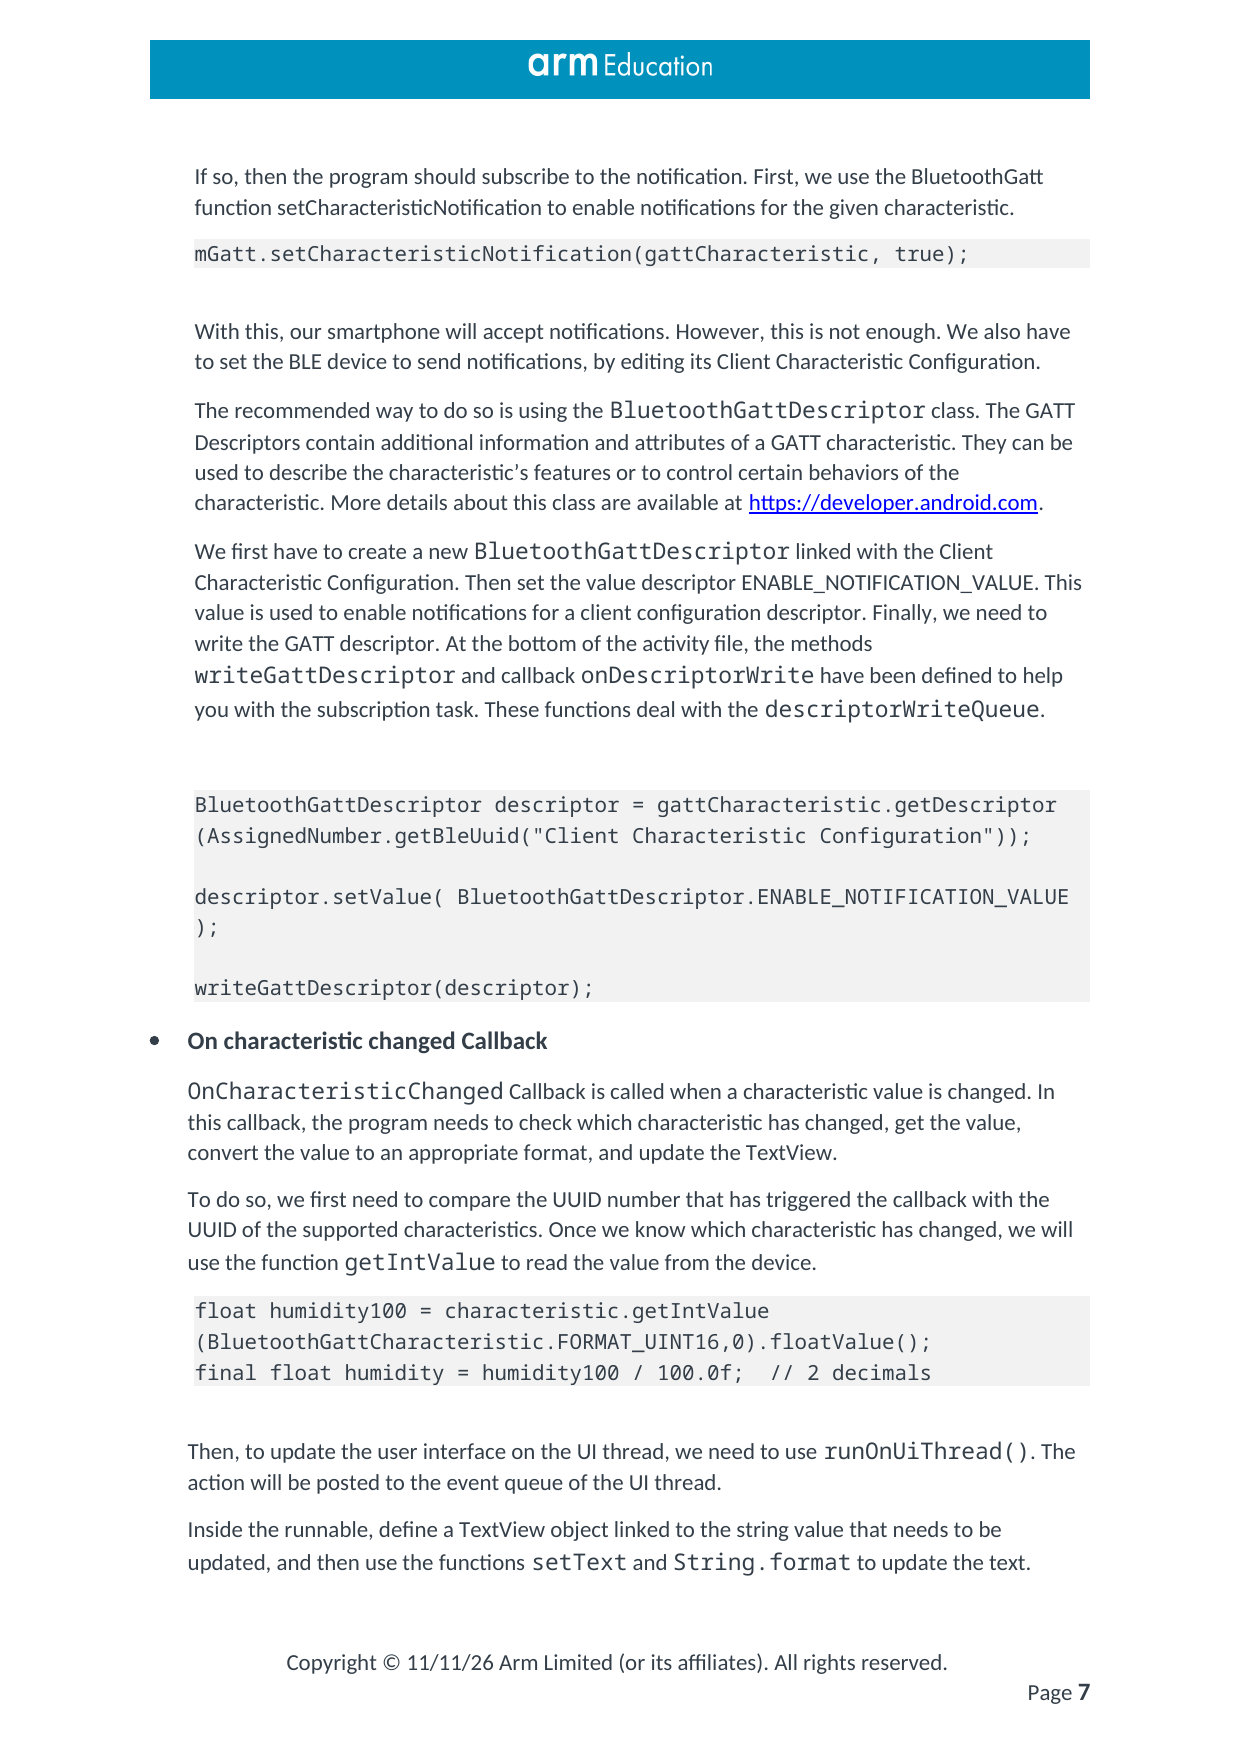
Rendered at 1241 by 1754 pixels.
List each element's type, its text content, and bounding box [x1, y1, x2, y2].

text If so, then the program should subscribe to the notification. First, we use the BluetoothGatt function setCharacteristicNotification to enable notifications for the given characteristic. [194, 162, 1090, 221]
text With this, our smartphone will accept notifications. However, this is not enough. We also have to set the BLE device to send notifications, by editing its Client Characteristic Configuration. [194, 317, 1090, 375]
text descriptor.setValue( BluetoothGattDescriptor.ENABLE_NOTIFICATION_VALUE ); [194, 852, 1090, 941]
text Inside the runnable, define a TextView object linked to the string value that needs to be updated, and then use the functions setText and String.format to update the text. [187, 1515, 1090, 1577]
text float humidity100 = characteristic.getIntValue [194, 1296, 1090, 1325]
text OnCharacteristicChanged Callback is called when a characteristic value is changed. In this callback, the program needs to check which characteristic has changed, get the value, convert the value to an appropriate format, and update the TextView. [187, 1075, 1090, 1166]
text final float humidity = humidity100 / 100.0f; // 2 decimals [194, 1358, 1090, 1386]
picture [554, 54, 566, 75]
list On characteristic changed Callback [150, 1025, 1090, 1056]
text (AssignedNumber.getBleUuid("Client Characteristic Configuration")); [194, 821, 1090, 849]
picture [675, 58, 679, 75]
text writeGattDescriptor(descriptor); [194, 943, 1090, 1002]
picture [570, 54, 597, 75]
picture [529, 54, 548, 75]
picture [606, 55, 615, 75]
text To do so, we first need to compare the UUID number that has triggered the callback with the UUID of the supported characteristics. Once we know which characteristic has changed, we will use the function getIntValue to read the value from the device. [187, 1185, 1090, 1277]
text (BluetoothGattCharacteristic.FORMAT_UINT16,0).floatValue(); [194, 1327, 1090, 1355]
text The recommended way to do so is using the BluetoothGattDescriptor class. The GATT Descriptors contain additional information and attributes of a GATT characteristic. They can be used to describe the characteristic’s features or to control certain behaviors of the characteristic. More details about this class are available at https://developer.android.com. [194, 394, 1090, 516]
text BluetoothGattDescriptor descriptor = gattCharacteristic.getDescriptor [194, 790, 1090, 819]
text We first have to create a new BluetoothGattDescriptor linked with the Client Characteristic Configuration. Then set the value descriptor ENABLE_NOTIFICATION_VALUE. This value is used to enable notifications for a client configuration descriptor. Finally, we need to write the GATT descriptor. At the bottom of the activity file, the methods writeGattDescriptor and callback onDescriptorWrite have been defined to help you with the subscription task. These functions deal with the descriptorWriteQueue. [194, 535, 1090, 724]
text Then, to update the user interface on the UI thread, we need to use runOnUiThread(). The action will be posted to the event queue of the UI thread. [187, 1435, 1090, 1497]
text mGatt.setCharacteristicNotification(gattCharacteristic, true); [194, 239, 1090, 268]
